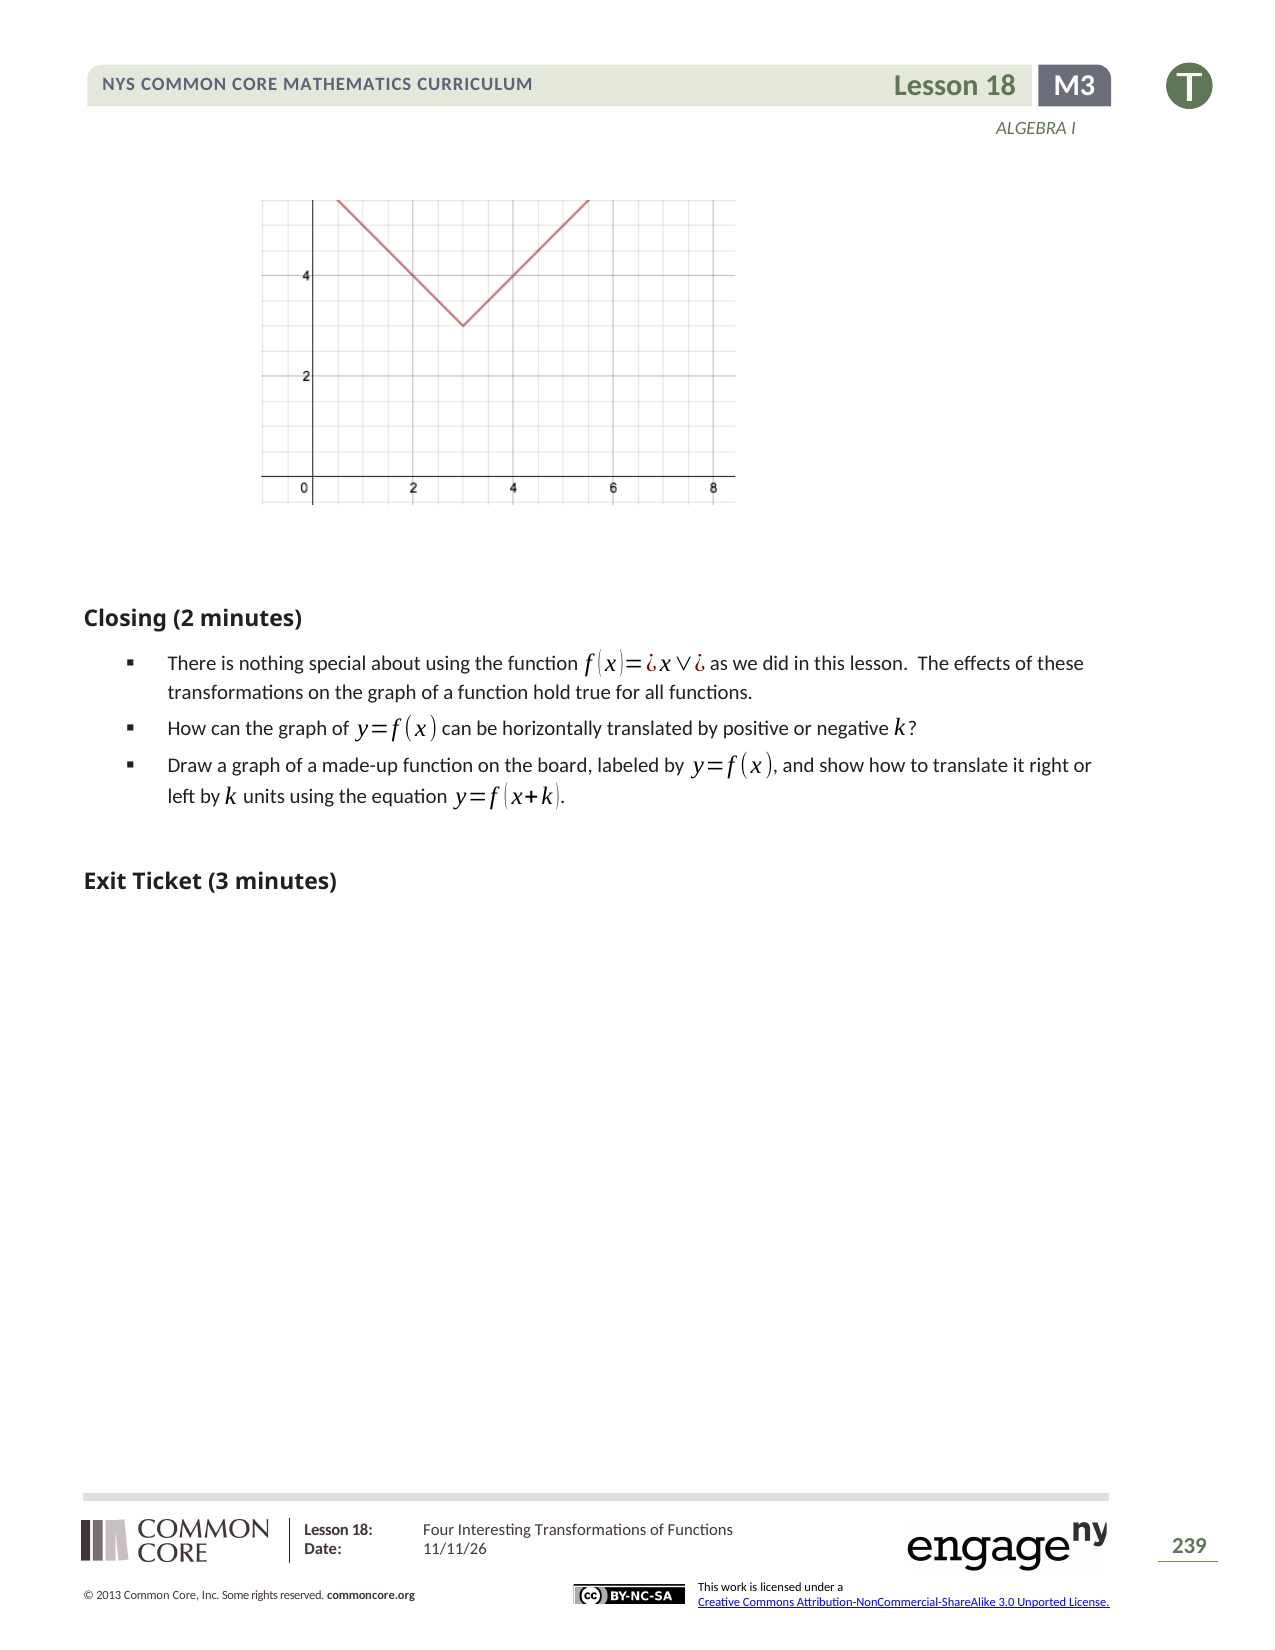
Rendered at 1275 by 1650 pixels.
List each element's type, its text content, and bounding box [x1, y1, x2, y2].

picture [906, 1518, 1107, 1573]
picture [572, 1584, 685, 1604]
text Exit Ticket (3 minutes) [83, 865, 1108, 896]
text There is nothing special about using the function as we did in this lesson. The effects of these transformations on the graph of a function hold true for all functions. [125, 648, 1108, 705]
text Draw a graph of a made-up function on the board, labeled by , and show how to translate it right or left by units using the equation . [125, 750, 1108, 812]
text How can the graph of can be horizontally translated by positive or negative ? [125, 712, 1108, 742]
picture [81, 1517, 269, 1562]
text Closing (2 minutes) [83, 602, 1108, 633]
picture [261, 200, 736, 505]
